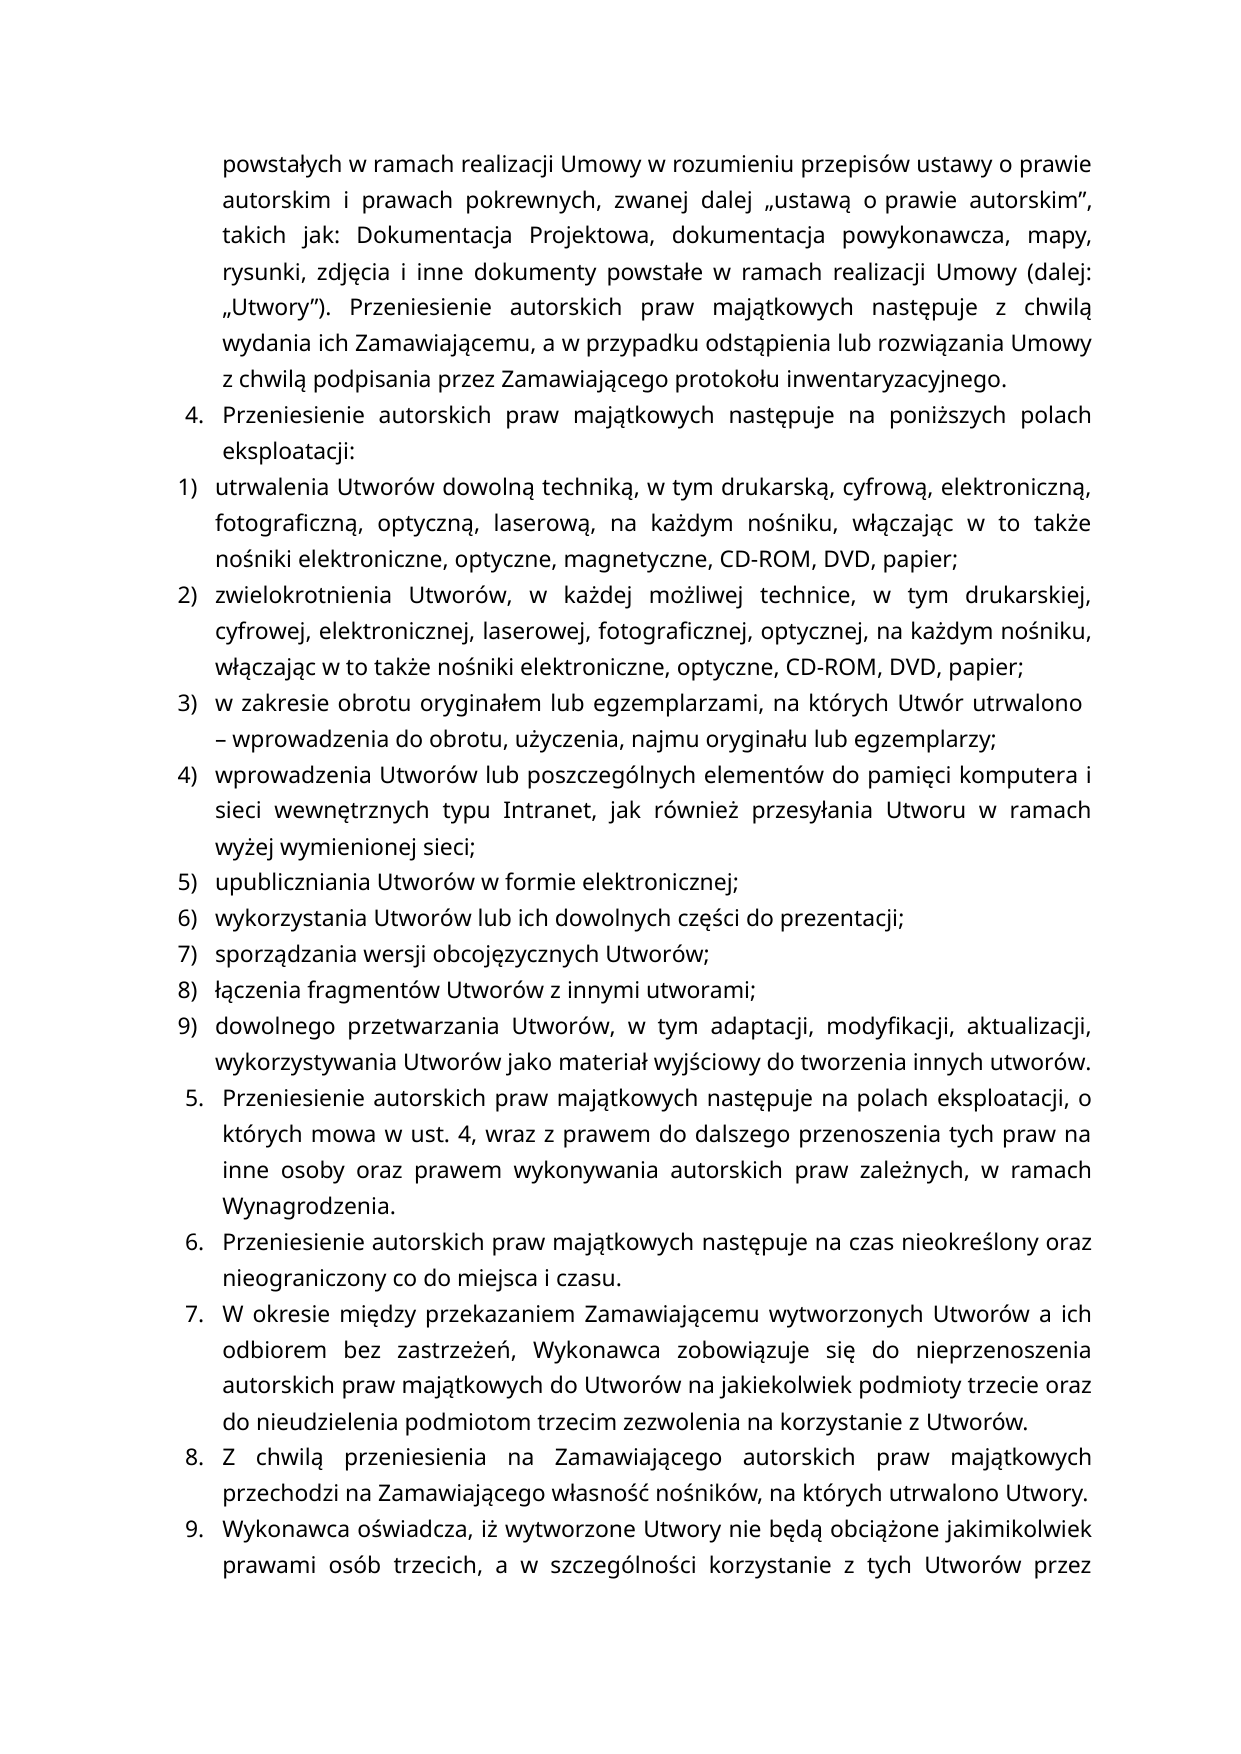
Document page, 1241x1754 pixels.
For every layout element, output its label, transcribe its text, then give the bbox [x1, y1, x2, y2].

list W okresie między przekazaniem Zamawiającemu wytworzonych Utworów a ich odbiorem bez zastrzeżeń, Wykonawca zobowiązuje się do nieprzenoszenia autorskich praw majątkowych do Utworów na jakiekolwiek podmioty trzecie oraz do nieudzielenia podmiotom trzecim zezwolenia na korzystanie z Utworów. [185, 1298, 1093, 1437]
list dowolnego przetwarzania Utworów, w tym adaptacji, modyfikacji, aktualizacji, wykorzystywania Utworów jako materiał wyjściowy do tworzenia innych utworów. [177, 1010, 1093, 1077]
list zwielokrotnienia Utworów, w każdej możliwej technice, w tym drukarskiej, cyfrowej, elektronicznej, laserowej, fotograficznej, optycznej, na każdym nośniku, włączając w to także nośniki elektroniczne, optyczne, CD-ROM, DVD, papier; [177, 579, 1093, 682]
list utrwalenia Utworów dowolną techniką, w tym drukarską, cyfrową, elektroniczną, fotograficzną, optyczną, laserową, na każdym nośniku, włączając w to także nośniki elektroniczne, optyczne, magnetyczne, CD-ROM, DVD, papier; [177, 471, 1093, 574]
list wykorzystania Utworów lub ich dowolnych części do prezentacji; [177, 902, 1093, 933]
list Z chwilą przeniesienia na Zamawiającego autorskich praw majątkowych przechodzi na Zamawiającego własność nośników, na których utrwalono Utwory. [185, 1441, 1093, 1508]
list łączenia fragmentów Utworów z innymi utworami; [177, 974, 1093, 1005]
list w zakresie obrotu oryginałem lub egzemplarzami, na których Utwór utrwalono – wprowadzenia do obrotu, użyczenia, najmu oryginału lub egzemplarzy; [177, 687, 1093, 754]
list Przeniesienie autorskich praw majątkowych następuje na poniższych polach eksploatacji: [185, 399, 1093, 466]
list Przeniesienie autorskich praw majątkowych następuje na polach eksploatacji, o których mowa w ust. 4, wraz z prawem do dalszego przenoszenia tych praw na inne osoby oraz prawem wykonywania autorskich praw zależnych, w ramach Wynagrodzenia. [185, 1082, 1093, 1221]
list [185, 148, 1093, 394]
list wprowadzenia Utworów lub poszczególnych elementów do pamięci komputera i sieci wewnętrznych typu Intranet, jak również przesyłania Utworu w ramach wyżej wymienionej sieci; [177, 758, 1093, 862]
list upubliczniania Utworów w formie elektronicznej; [177, 866, 1093, 898]
list sporządzania wersji obcojęzycznych Utworów; [177, 938, 1093, 969]
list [185, 1513, 1093, 1580]
list Przeniesienie autorskich praw majątkowych następuje na czas nieokreślony oraz nieograniczony co do miejsca i czasu. [185, 1226, 1093, 1293]
